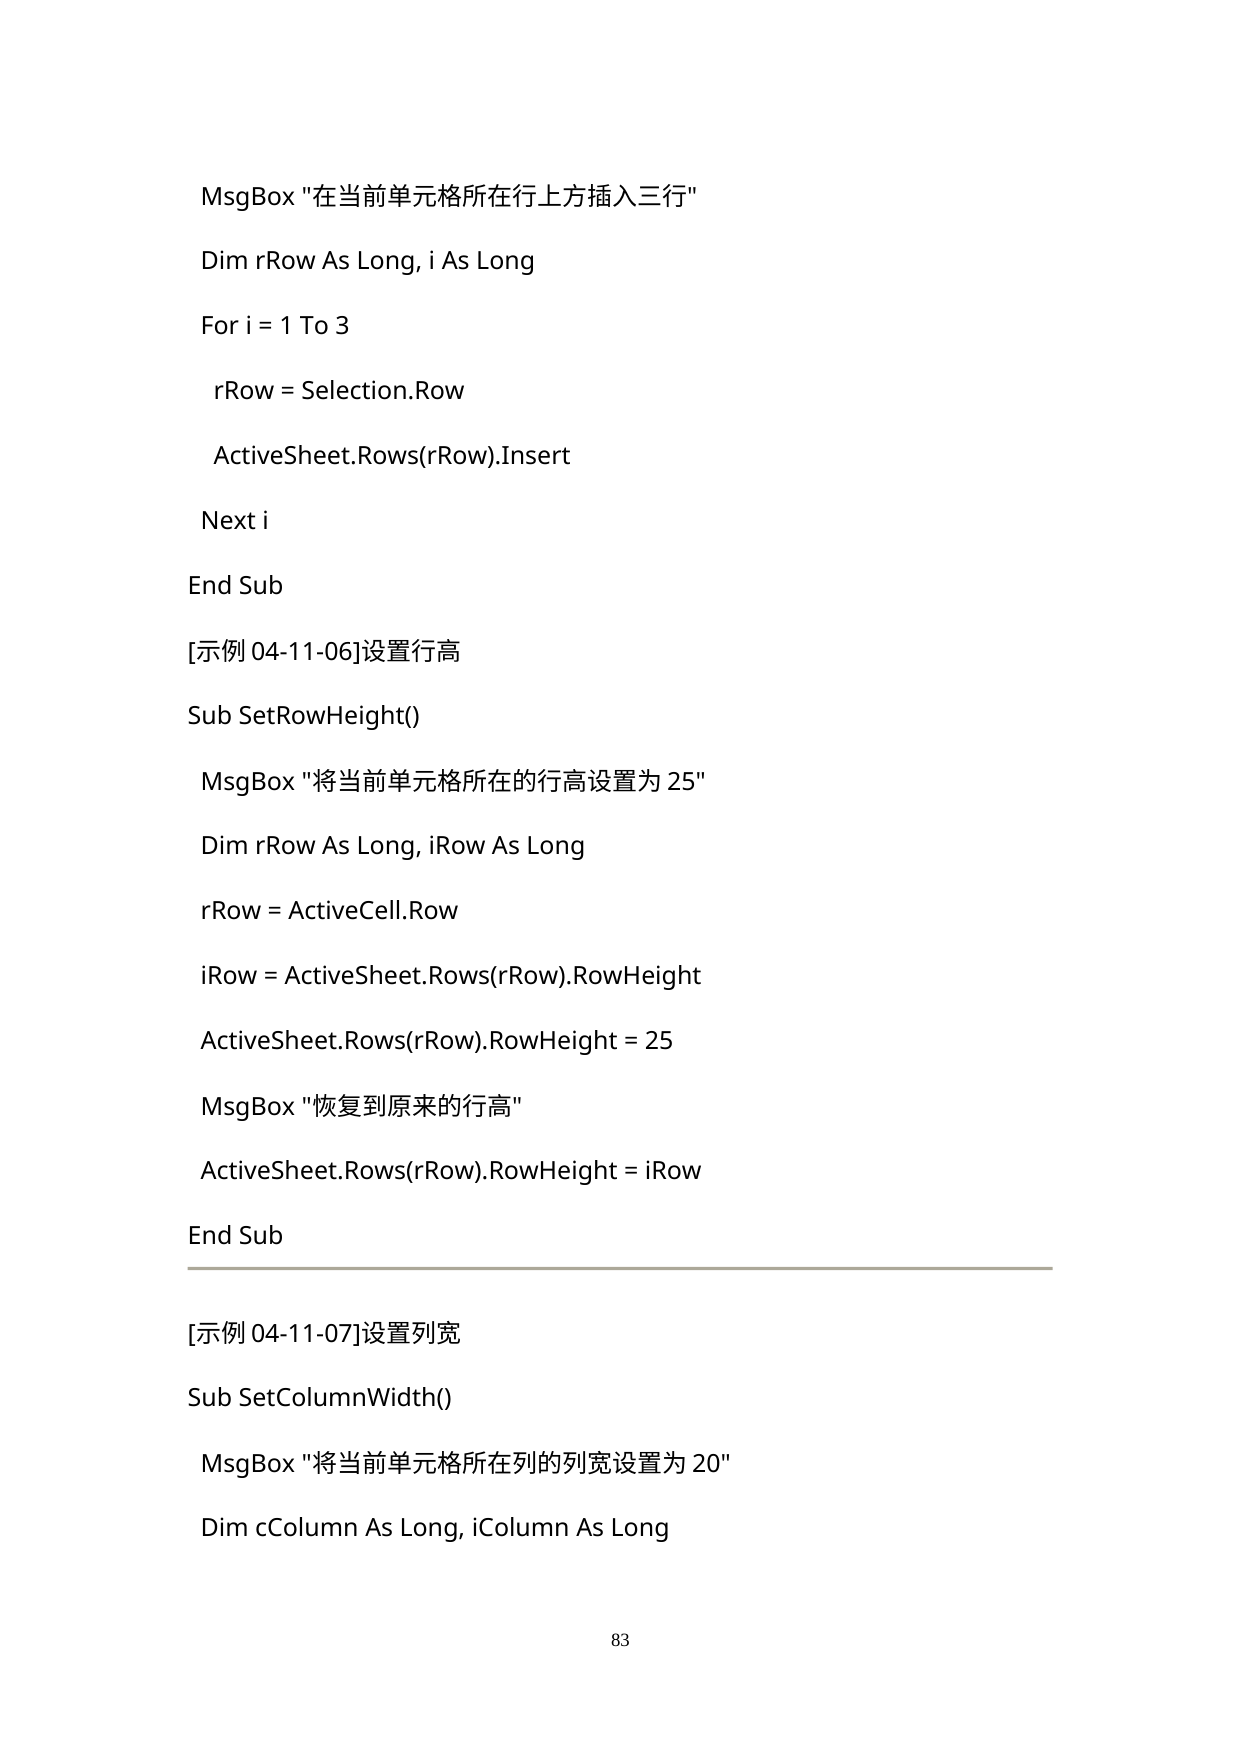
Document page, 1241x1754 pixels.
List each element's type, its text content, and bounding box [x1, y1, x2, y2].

text [示例04-11-06]设置行高 Sub SetRowHeight() MsgBox "将当前单元格所在的行高设置为25" Dim rRow As Long, iRow As Long rRow = ActiveCell.Row iRow = ActiveSheet.Rows(rRow).RowHeight ActiveSheet.Rows(rRow).RowHeight = 25 MsgBox "恢复到原来的行高" ActiveSheet.Rows(rRow).RowHeight = iRow End Sub [187, 617, 1053, 1266]
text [187, 1299, 1053, 1559]
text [187, 162, 1053, 617]
